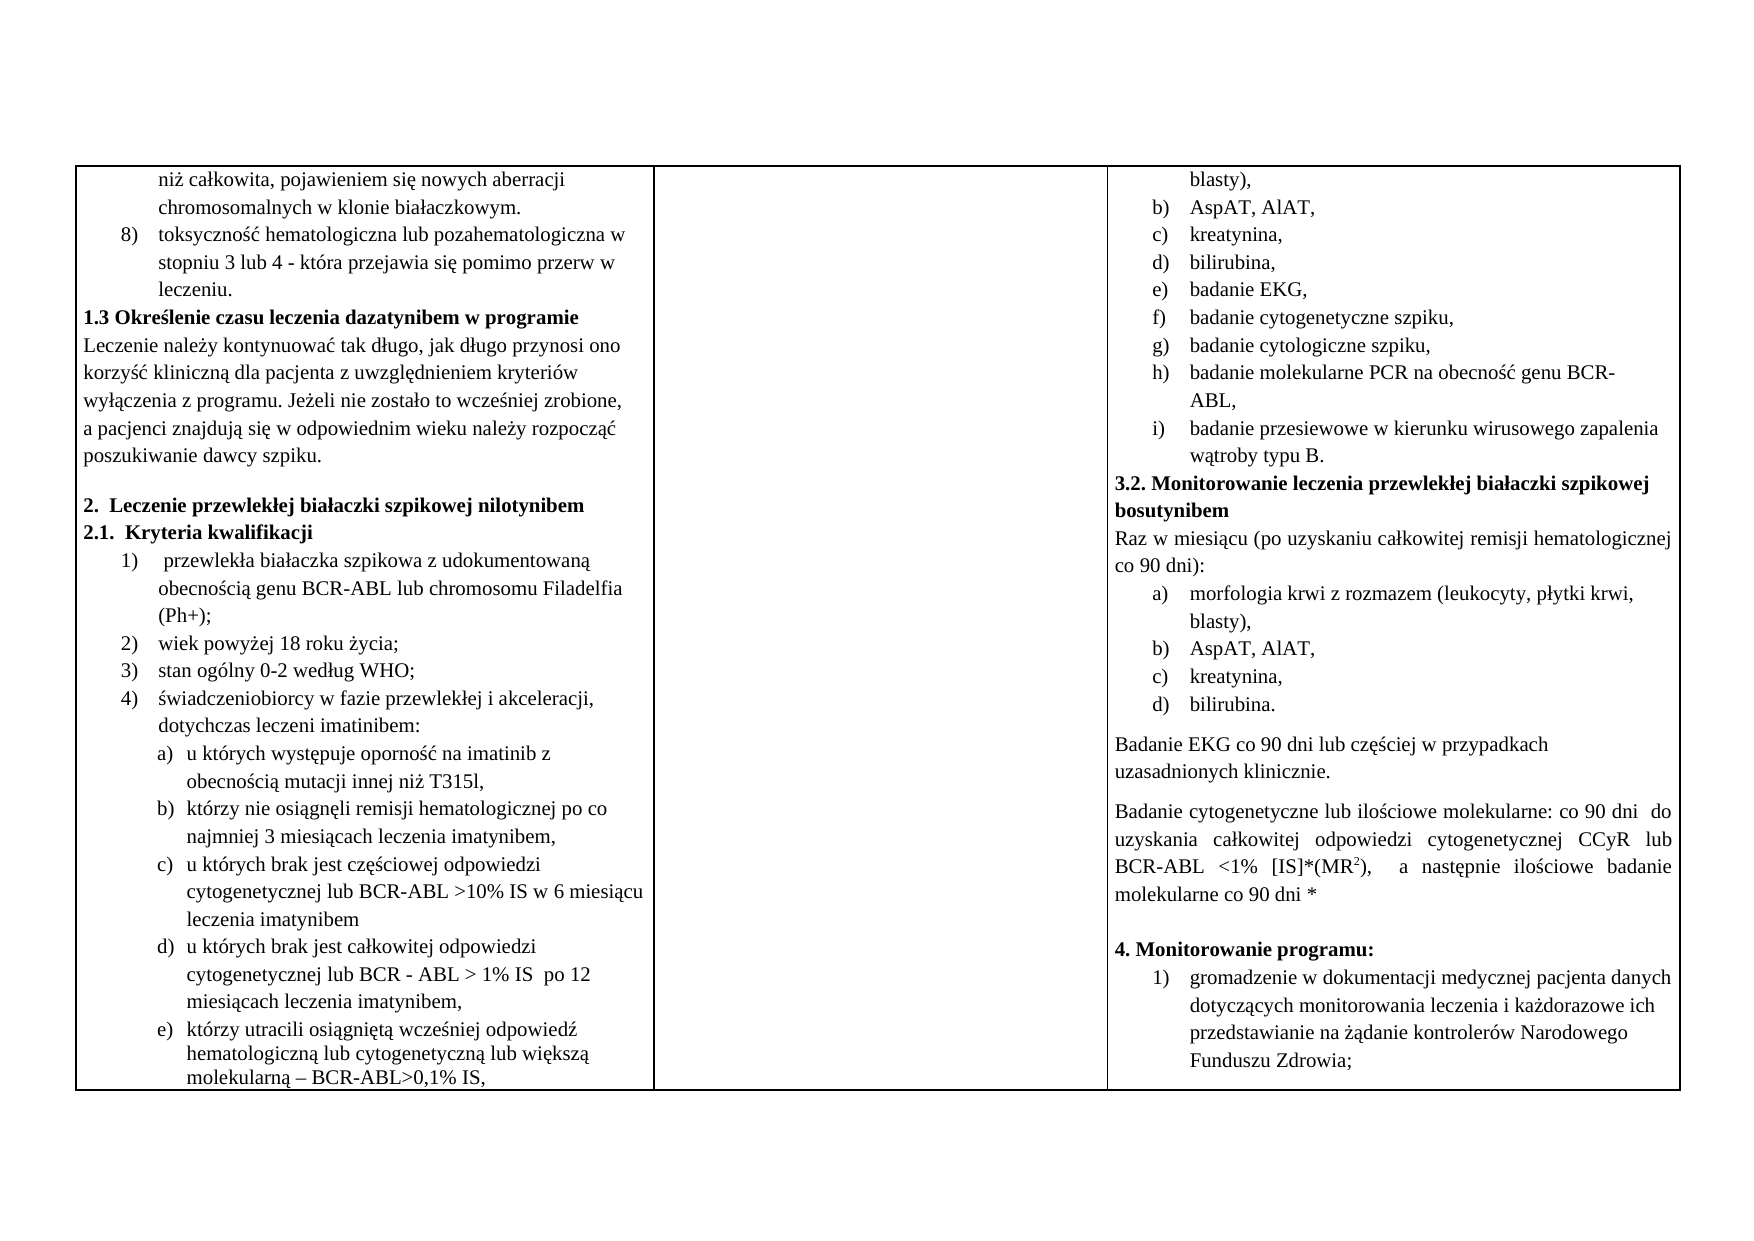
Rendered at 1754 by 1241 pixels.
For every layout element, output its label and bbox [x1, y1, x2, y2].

table_cell [1108, 167, 1679, 1089]
table_cell [77, 167, 653, 1089]
table_cell [655, 167, 1107, 1089]
